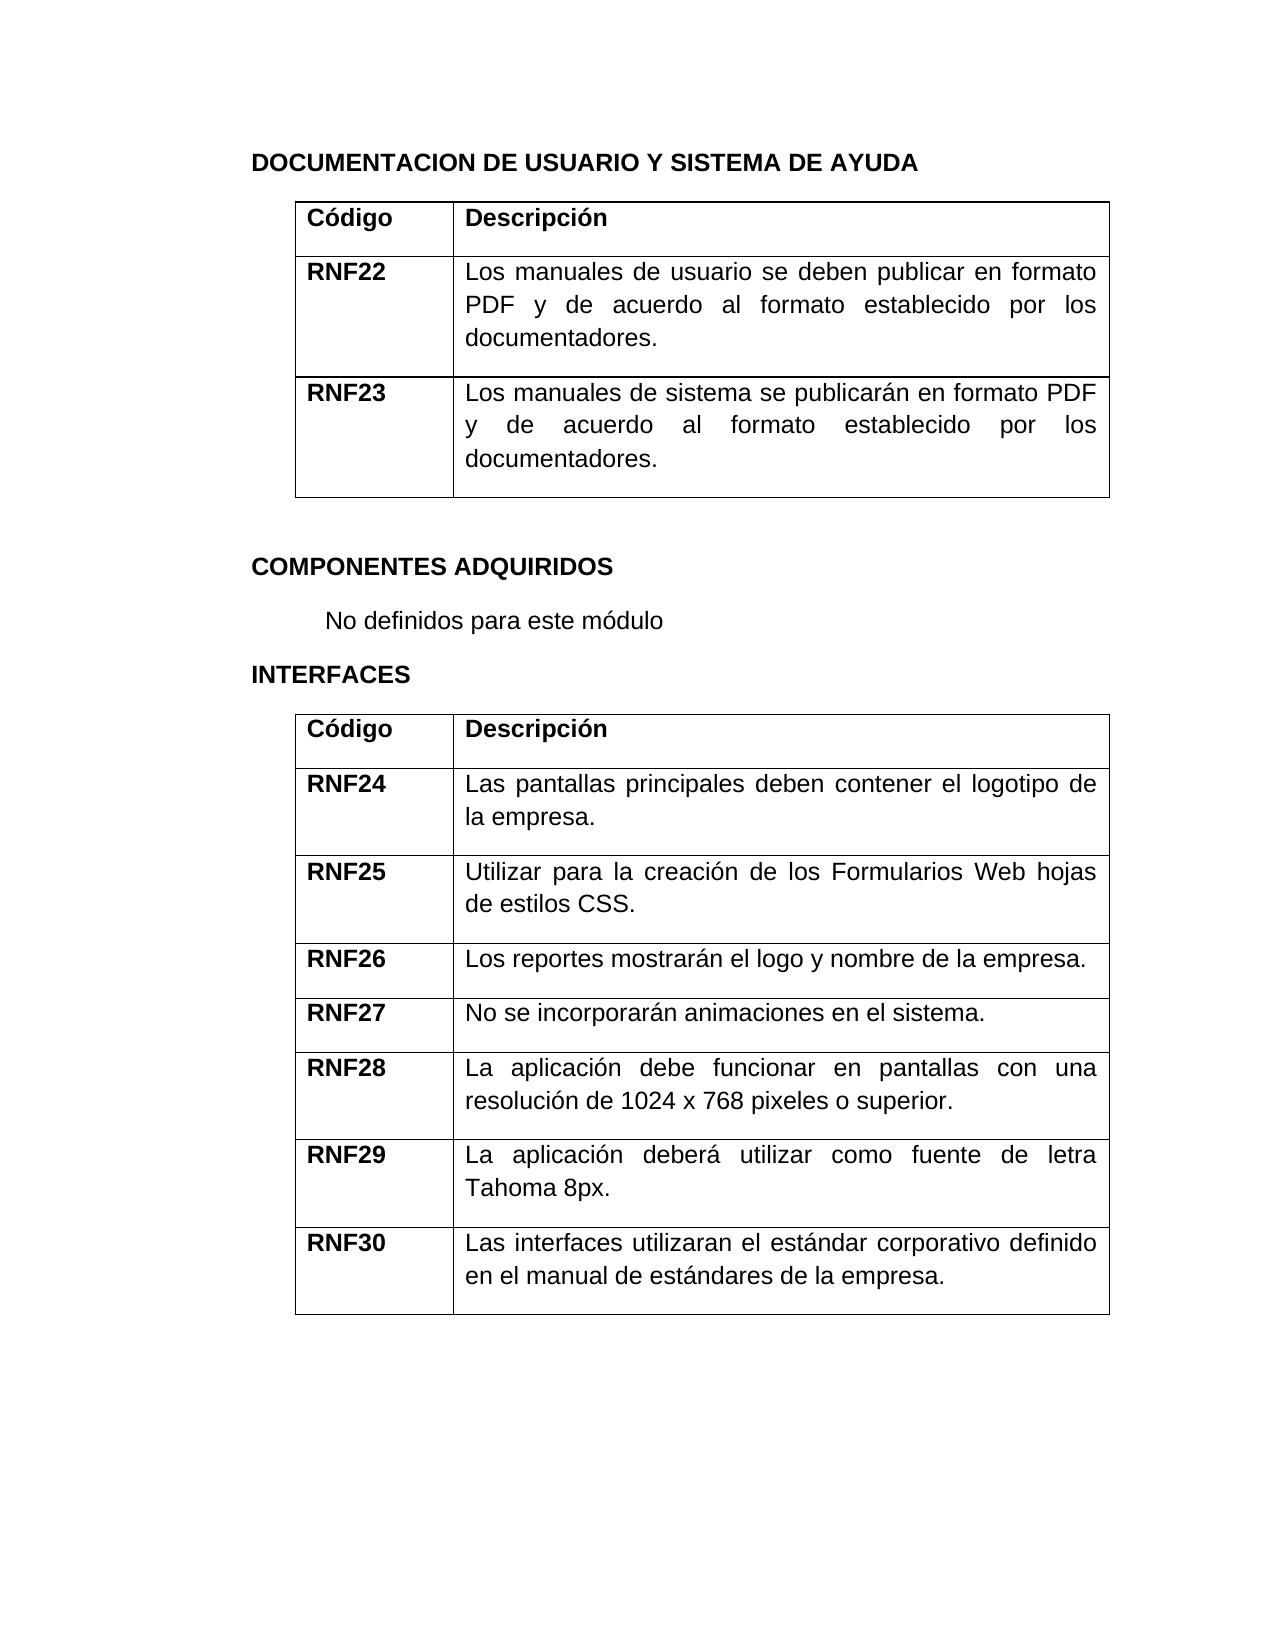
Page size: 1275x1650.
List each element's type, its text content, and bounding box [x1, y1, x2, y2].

table_cell RNF26 [296, 944, 453, 997]
table_cell RNF29 [296, 1140, 453, 1227]
table_cell Los reportes mostrarán el logo y nombre de la empresa. [454, 944, 1109, 997]
text INTERFACES [177, 659, 1098, 688]
table_cell RNF22 [296, 257, 453, 376]
table_cell Las pantallas principales deben contener el logotipo de la empresa. [454, 769, 1109, 855]
table_cell RNF27 [296, 999, 453, 1052]
table_cell Los manuales de sistema se publicarán en formato PDF y de acuerdo al formato establecido por los documentadores. [454, 378, 1109, 497]
table_cell No se incorporarán animaciones en el sistema. [454, 999, 1109, 1052]
table_cell Los manuales de usuario se deben publicar en formato PDF y de acuerdo al formato establecido por los documentadores. [454, 257, 1109, 376]
table_header Código [296, 715, 453, 768]
table_cell La aplicación deberá utilizar como fuente de letra Tahoma 8px. [454, 1140, 1109, 1227]
text COMPONENTES ADQUIRIDOS [177, 552, 1098, 581]
table_cell RNF28 [296, 1053, 453, 1139]
table_cell RNF24 [296, 769, 453, 855]
table_header Código [296, 203, 453, 256]
table_cell RNF30 [296, 1228, 453, 1314]
text DOCUMENTACION DE USUARIO Y SISTEMA DE AYUDA [177, 148, 1098, 176]
table_cell Utilizar para la creación de los Formularios Web hojas de estilos CSS. [454, 856, 1109, 943]
table_cell RNF25 [296, 856, 453, 943]
text No definidos para este módulo [251, 606, 1098, 634]
table_header Descripción [454, 715, 1109, 768]
table_cell Las interfaces utilizaran el estándar corporativo definido en el manual de estándares de la empresa. [454, 1228, 1109, 1314]
table_cell RNF23 [296, 378, 453, 497]
table_cell La aplicación debe funcionar en pantallas con una resolución de 1024 x 768 pixeles o superior. [454, 1053, 1109, 1139]
table_header Descripción [454, 203, 1109, 256]
